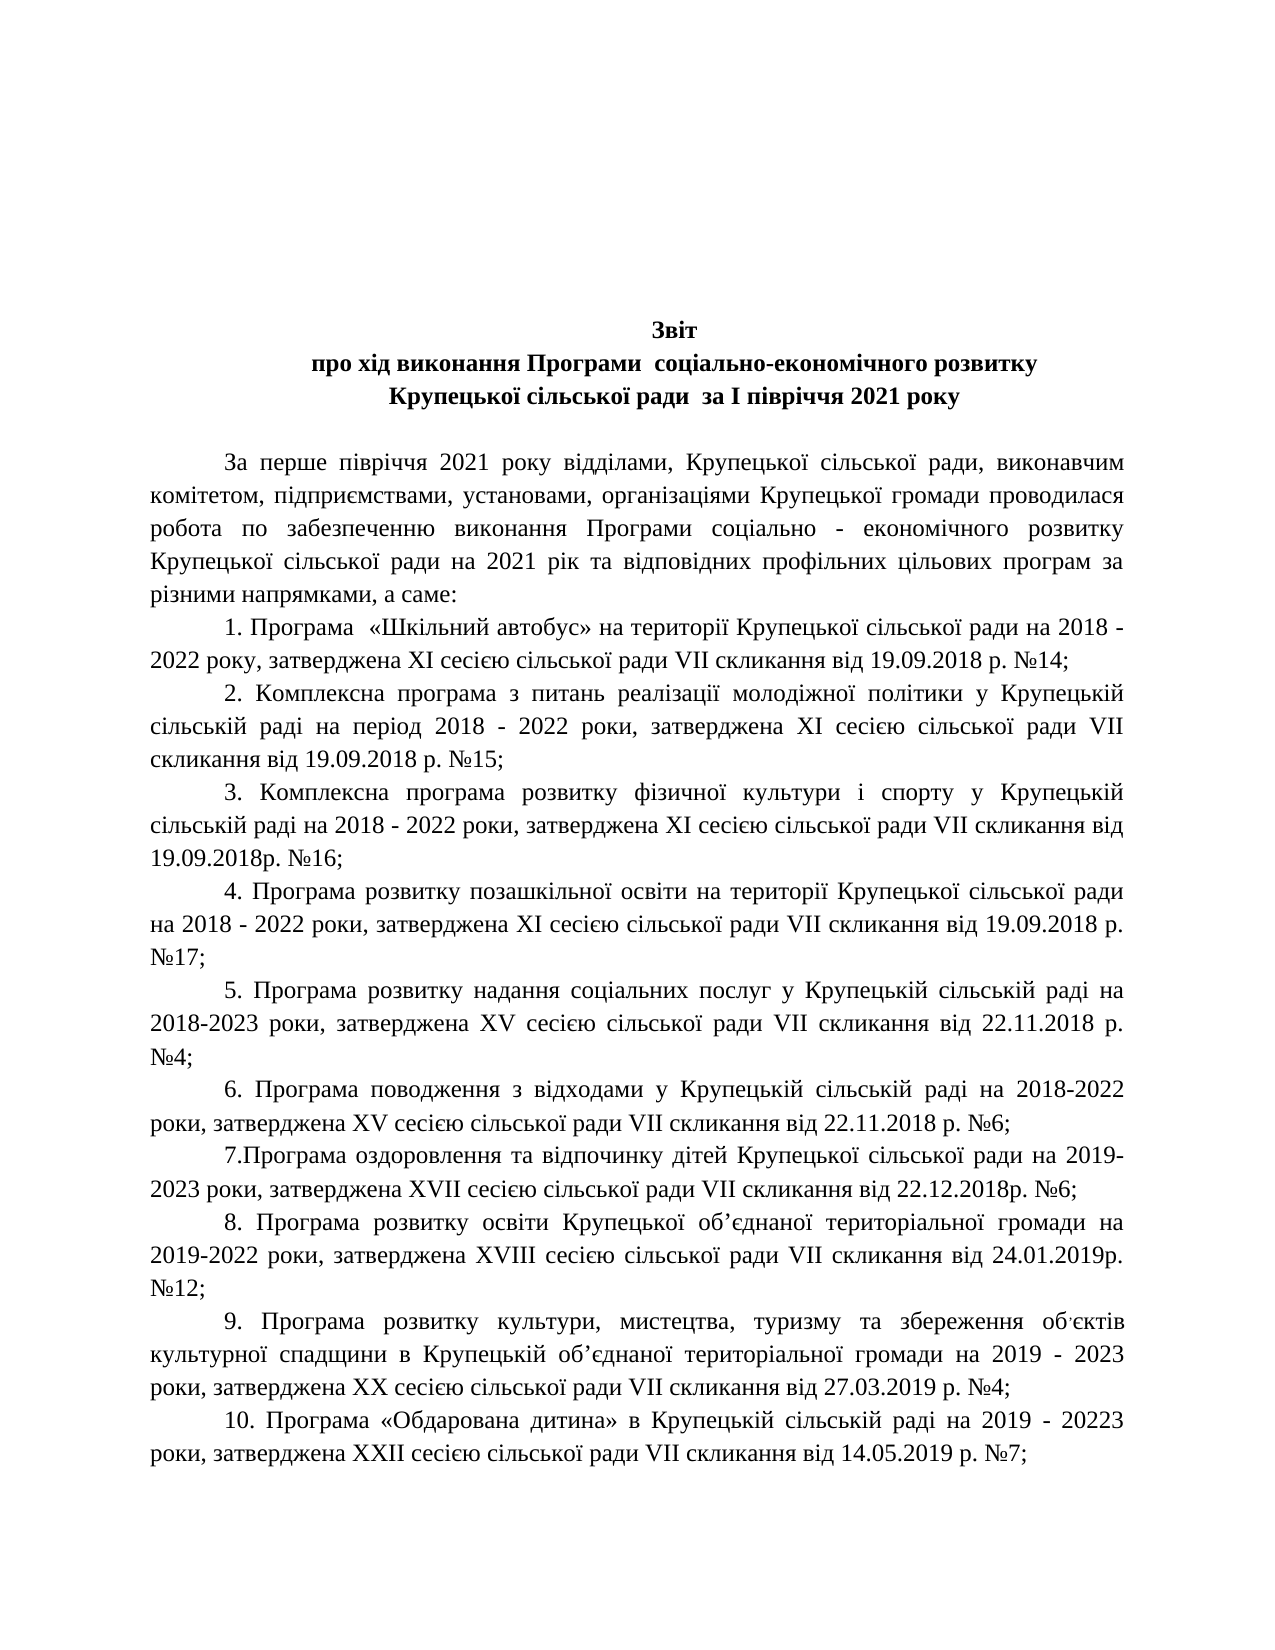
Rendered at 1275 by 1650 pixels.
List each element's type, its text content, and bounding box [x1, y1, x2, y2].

text про хід виконання Програми соціально-економічного розвитку [150, 348, 1125, 377]
text 10. Програма «Обдарована дитина» в Крупецькій сільській раді на 2019 - 20223 роки, затверджена ХХІІ сесією сільської ради VІІ скликання від 14.05.2019 р. №7; [150, 1405, 1125, 1467]
text 2. Комплексна програма з питань реалізації молодіжної політики у Крупецькій сільській раді на період 2018 - 2022 роки, затверджена ХІ сесією сільської ради VІІ скликання від 19.09.2018 р. №15; [150, 678, 1125, 773]
text 5. Програма розвитку надання соціальних послуг у Крупецькій сільській раді на 2018-2023 роки, затверджена ХV сесією сільської ради VІІ скликання від 22.11.2018 р. №4; [150, 976, 1125, 1070]
text 4. Програма розвитку позашкільної освіти на території Крупецької сільської ради на 2018 - 2022 роки, затверджена ХІ сесією сільської ради VІІ скликання від 19.09.2018 р. №17; [150, 876, 1125, 971]
text 1. Програма «Шкільний автобус» на території Крупецької сільської ради на 2018 -2022 року, затверджена ХІ сесією сільської ради VІІ скликання від 19.09.2018 р. №14; [150, 612, 1125, 674]
text За перше півріччя 2021 року відділами, Крупецької сільської ради, виконавчим комітетом, підприємствами, установами, організаціями Крупецької громади проводилася робота по забезпеченню виконання Програми соціально - економічного розвитку Крупецької сільської ради на 2021 рік та відповідних профільних цільових програм за різними напрямками, а саме: [150, 447, 1125, 608]
text 8. Програма розвитку освіти Крупецької об’єднаної територіальної громади на 2019-2022 роки, затверджена ХVІІІ сесією сільської ради VІІ скликання від 24.01.2019р. №12; [150, 1207, 1125, 1301]
text 7.Програма оздоровлення та відпочинку дітей Крупецької сільської ради на 2019-2023 роки, затверджена ХVІІ сесією сільської ради VІІ скликання від 22.12.2018р. №6; [150, 1141, 1125, 1202]
text 3. Комплексна програма розвитку фізичної культури і спорту у Крупецькій сільській раді на 2018 - 2022 роки, затверджена ХІ сесією сільської ради VІІ скликання від 19.09.2018р. №16; [150, 777, 1125, 872]
text Звіт [150, 315, 1125, 344]
text Крупецької сільської ради за І півріччя 2021 року [150, 381, 1125, 410]
text 9. Програма розвитку культури, мистецтва, туризму та збереження об,єктів культурної спадщини в Крупецькій об’єднаної територіальної громади на 2019 - 2023 роки, затверджена ХХ сесією сільської ради VІІ скликання від 27.03.2019 р. №4; [150, 1306, 1125, 1401]
text 6. Програма поводження з відходами у Крупецькій сільській раді на 2018-2022 роки, затверджена ХV сесією сільської ради VІІ скликання від 22.11.2018 р. №6; [150, 1074, 1125, 1136]
